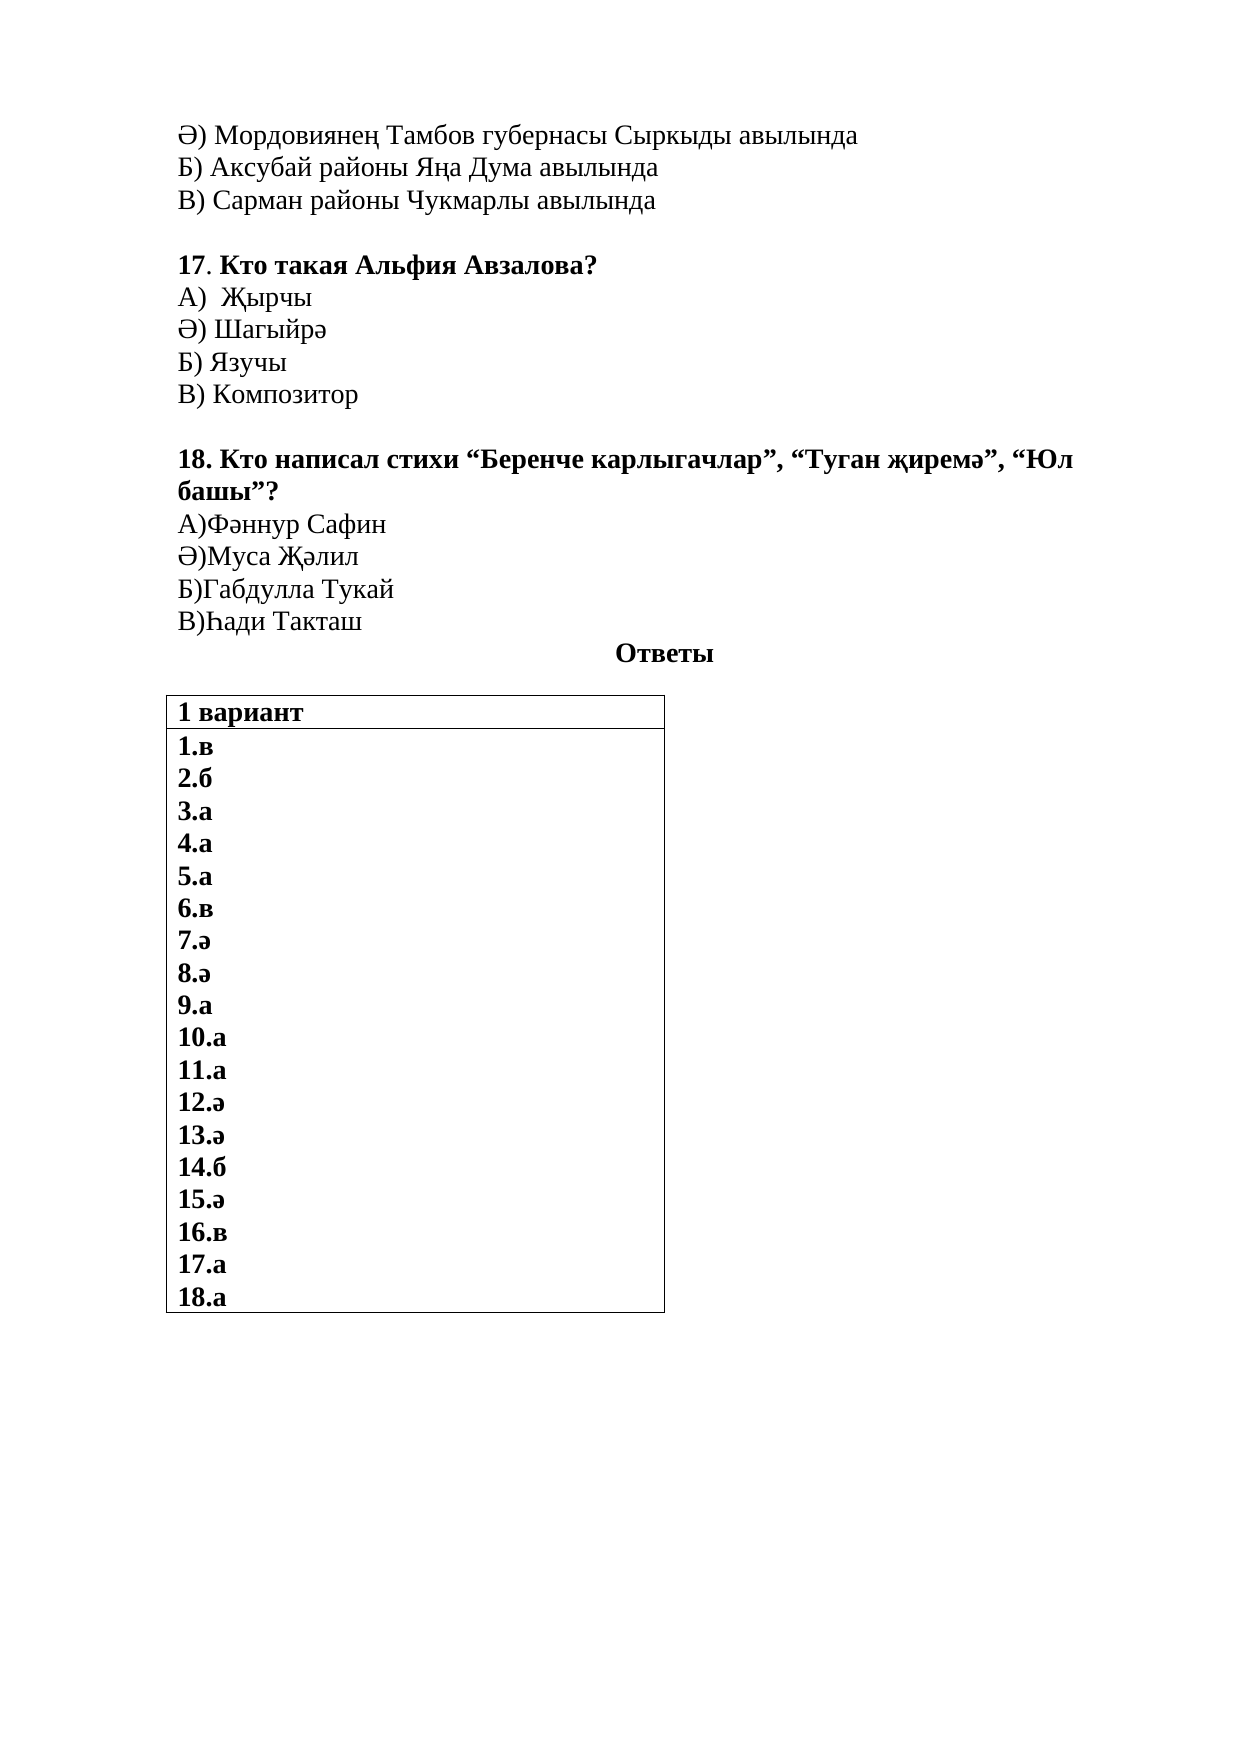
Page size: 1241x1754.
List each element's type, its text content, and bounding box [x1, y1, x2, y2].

text В)Һади Такташ [177, 604, 1152, 636]
text 17. Кто такая Альфия Авзалова? [177, 248, 1152, 280]
text Б)Габдулла Тукай [177, 572, 1152, 604]
text 18. Кто написал стихи “Беренче карлыгачлар”, “Туган җиремә”, “Юл башы”? [177, 442, 1152, 507]
text Ә) Шагыйрә [177, 312, 1152, 345]
text А) Җырчы [177, 280, 1152, 312]
text А)Фәннур Сафин [177, 507, 1152, 539]
text Ответы [177, 636, 1152, 669]
text Ә)Муса Җәлил [177, 539, 1152, 572]
text Б) Аксубай районы Яңа Дума авылында [177, 151, 1152, 183]
text В) Сарман районы Чукмарлы авылында [177, 183, 1152, 215]
text Б) Язучы [177, 345, 1152, 377]
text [177, 118, 1152, 151]
table_cell 1.в 2.б 3.а 4.а 5.а 6.в 7.ә 8.ә 9.а 10.а 11.а 12.ә 13.ә 14.б 15.ә 16.в 17.а 18.а [167, 729, 664, 1312]
table_header 1 вариант [167, 696, 664, 728]
text В) Композитор [177, 377, 1152, 410]
